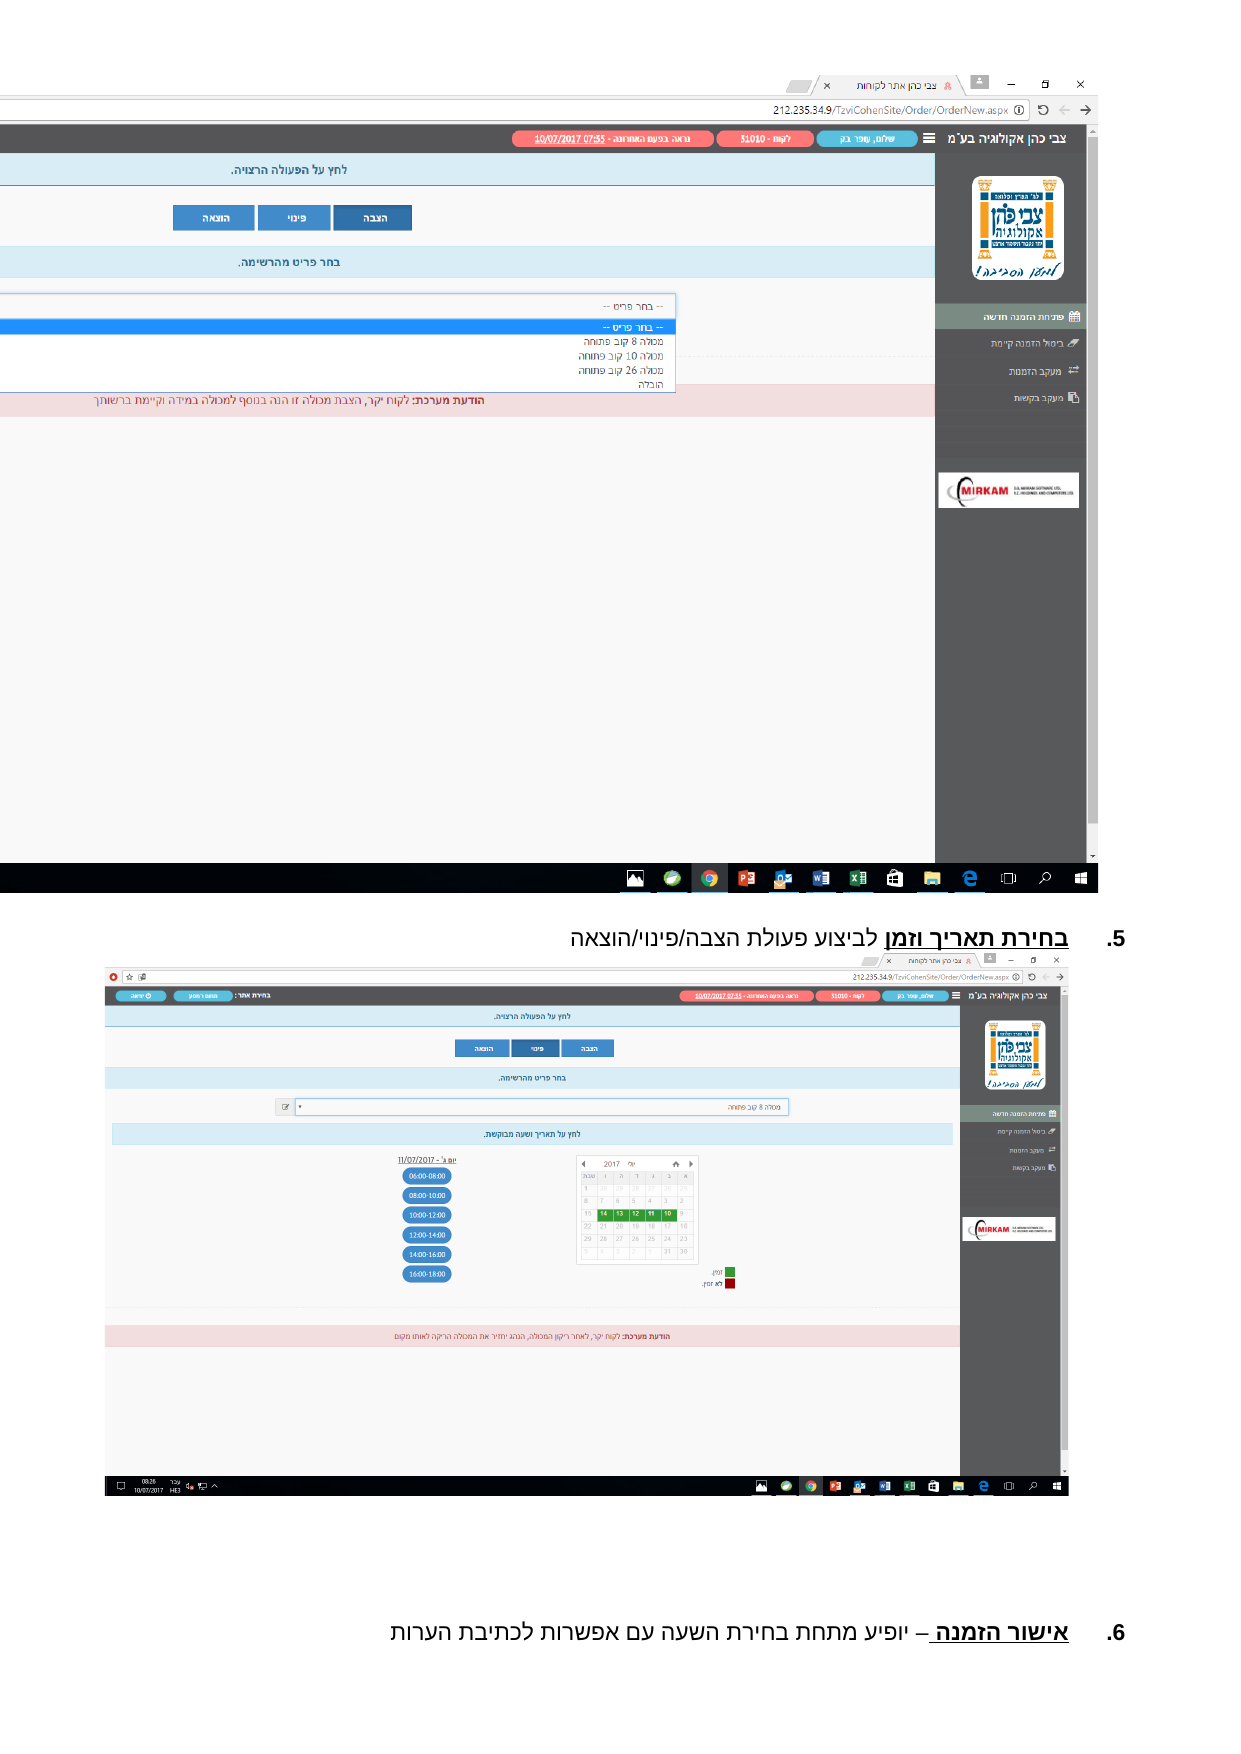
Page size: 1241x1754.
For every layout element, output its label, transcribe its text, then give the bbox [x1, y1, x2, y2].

picture [104, 953, 1069, 1496]
picture [0, 75, 1099, 893]
list אישור הזמנה – יופיע מתחת בחירת השעה עם אפשרות לכתיבת הערות [75, 1619, 1106, 1645]
